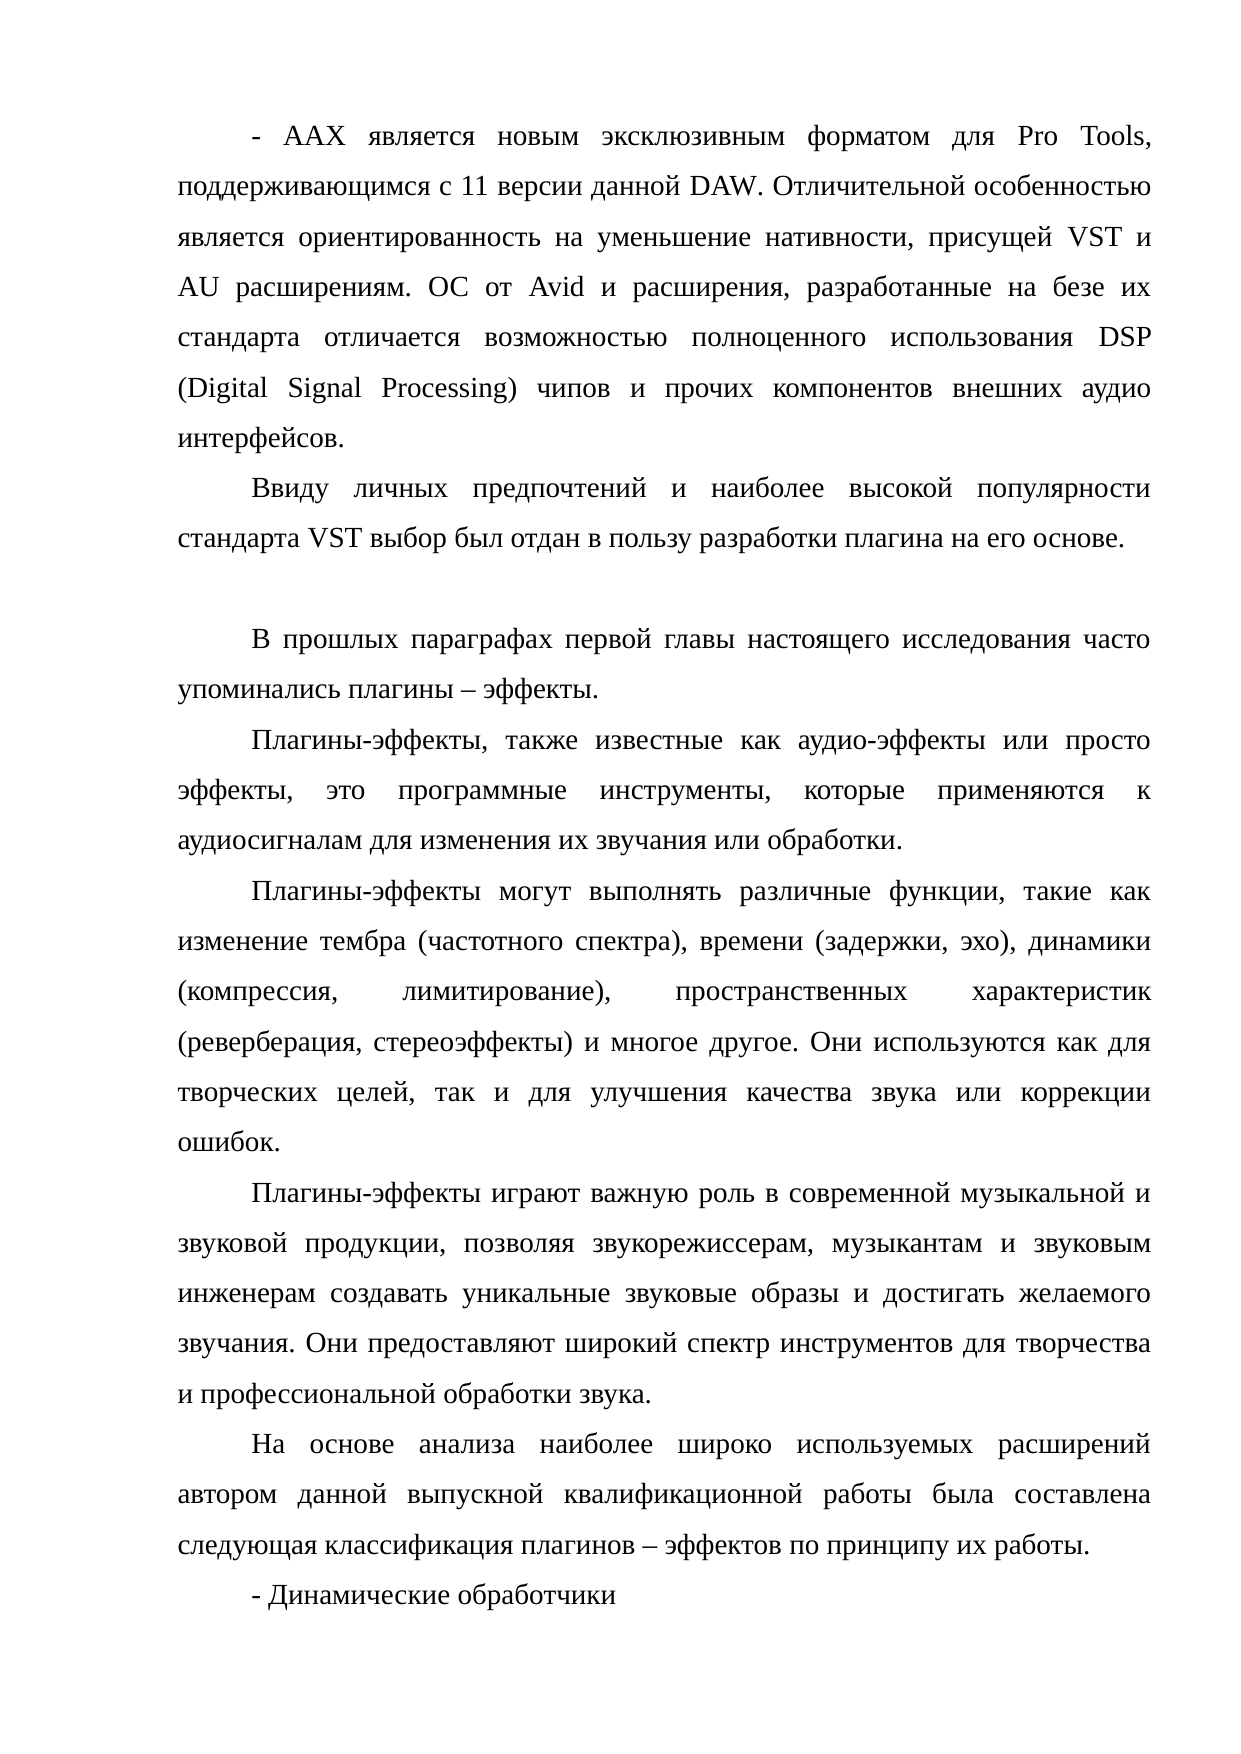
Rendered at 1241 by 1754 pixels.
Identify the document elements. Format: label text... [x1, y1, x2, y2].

text Плагины-эффекты могут выполнять различные функции, такие как изменение тембра (частотного спектра), времени (задержки, эхо), динамики (компрессия, лимитирование), пространственных характеристик (реверберация, стереоэффекты) и многое другое. Они используются как для творческих целей, так и для улучшения качества звука или коррекции ошибок. [177, 873, 1152, 1158]
text Плагины-эффекты, также известные как аудио-эффекты или просто эффекты, это программные инструменты, которые применяются к аудиосигналам для изменения их звучания или обработки. [177, 722, 1152, 856]
text - Динамические обработчики [177, 1577, 1152, 1611]
text Плагины-эффекты играют важную роль в современной музыкальной и звуковой продукции, позволяя звукорежиссерам, музыкантам и звуковым инженерам создавать уникальные звуковые образы и достигать желаемого звучания. Они предоставляют широкий спектр инструментов для творчества и профессиональной обработки звука. [177, 1175, 1152, 1409]
text На основе анализа наиболее широко используемых расширений автором данной выпускной квалификационной работы была составлена следующая классификация плагинов – эффектов по принципу их работы. [177, 1426, 1152, 1560]
text В прошлых параграфах первой главы настоящего исследования часто упоминались плагины – эффекты. [177, 621, 1152, 705]
text Ввиду личных предпочтений и наиболее высокой популярности стандарта VST выбор был отдан в пользу разработки плагина на его основе. [177, 470, 1152, 554]
text - AAX является новым эксклюзивным форматом для Pro Tools, поддерживающимся с 11 версии данной DAW. Отличительной особенностью является ориентированность на уменьшение нативности, присущей VST и AU расширениям. ОС от Avid и расширения, разработанные на безе их стандарта отличается возможностью полноценного использования DSP (Digital Signal Processing) чипов и прочих компонентов внешних аудио интерфейсов. [177, 118, 1152, 453]
